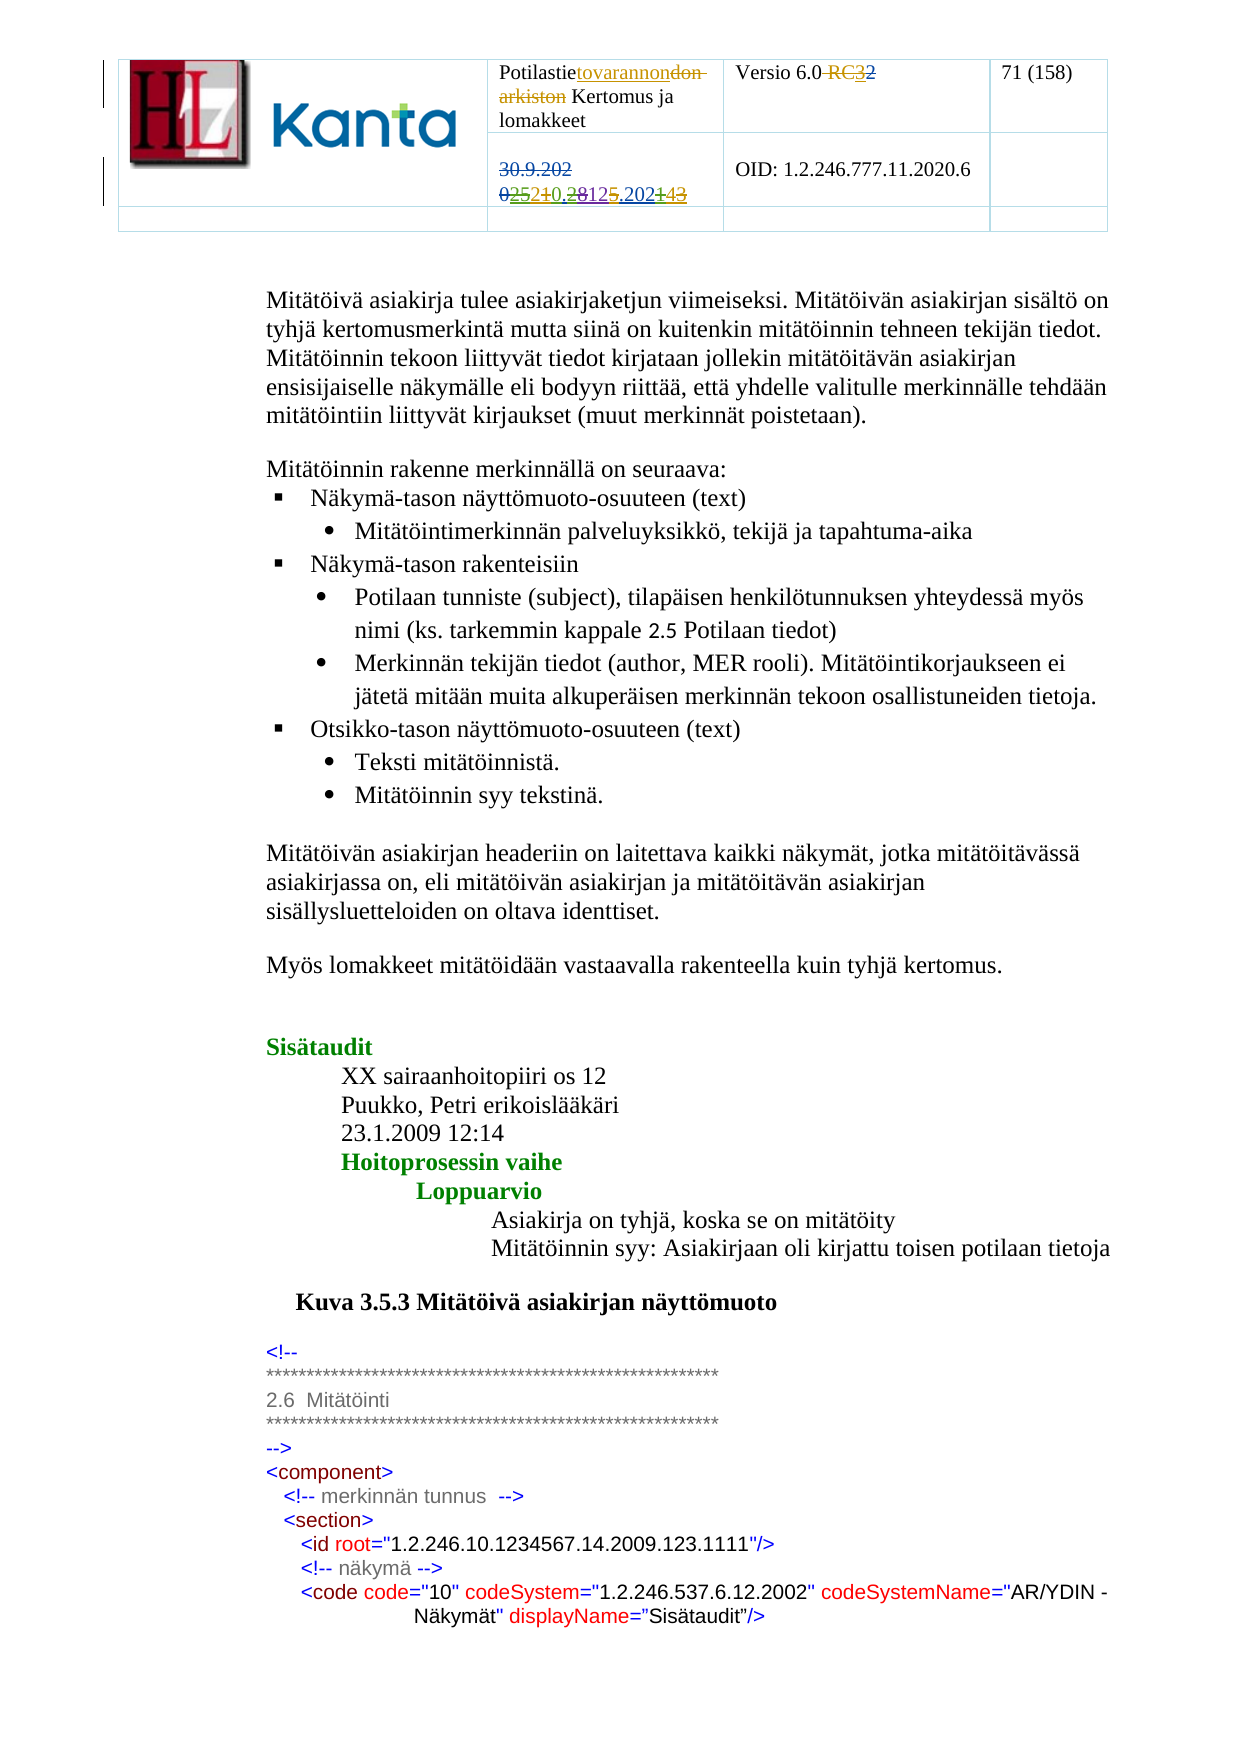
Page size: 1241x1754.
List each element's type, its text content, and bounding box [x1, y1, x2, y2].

text <code code="10" codeSystem="1.2.246.537.6.12.2002" codeSystemName="AR/YDIN - Näkymät" displayName=”Sisätaudit”/> [266, 1579, 1122, 1627]
text ******************************************************** [266, 1412, 1122, 1436]
text Kuva 3.5.3 Mitätöivä asiakirjan näyttömuoto [295, 1287, 1122, 1316]
text Asiakirja on tyhjä, koska se on mitätöity Mitätöinnin syy: Asiakirjaan oli kirjattu toisen potilaan tietoja [491, 1205, 1122, 1262]
text <!-- [266, 1340, 1122, 1364]
picture [264, 93, 467, 159]
text Loppuarvio [416, 1176, 1122, 1205]
list Näkymä-tason näyttömuoto-osuuteen (text) [273, 483, 1122, 512]
list Mitätöintimerkinnän palveluyksikkö, tekijä ja tapahtuma-aika [325, 516, 1122, 545]
list Potilaan tunniste (subject), tilapäisen henkilötunnuksen yhteydessä myös nimi (ks. tarkemmin kappale 2.5 Potilaan tiedot) [317, 582, 1122, 644]
text <component> [266, 1460, 1122, 1484]
text XX sairaanhoitopiiri os 12 Puukko, Petri erikoislääkäri 23.1.2009 12:14 Hoitoprosessin vaihe [341, 1061, 1122, 1176]
text <id root="1.2.246.10.1234567.14.2009.123.1111"/> [266, 1532, 1122, 1556]
text <!-- merkinnän tunnus --> [266, 1484, 1122, 1508]
text Mitätöinnin rakenne merkinnällä on seuraava: [266, 454, 1122, 483]
list Teksti mitätöinnistä. [325, 747, 1122, 776]
text <section> [266, 1508, 1122, 1532]
text Sisätaudit [266, 1032, 1122, 1061]
text <!-- näkymä --> [266, 1556, 1122, 1579]
list Mitätöinnin syy tekstinä. [325, 780, 1122, 809]
text Mitätöivä asiakirja tulee asiakirjaketjun viimeiseksi. Mitätöivän asiakirjan sisältö on tyhjä kertomusmerkintä mutta siinä on kuitenkin mitätöinnin tehneen tekijän tiedot. Mitätöinnin tekoon liittyvät tiedot kirjataan jollekin mitätöitävän asiakirjan ensisijaiselle näkymälle eli bodyyn riittää, että yhdelle valitulle merkinnälle tehdään mitätöintiin liittyvät kirjaukset (muut merkinnät poistetaan). [266, 285, 1122, 429]
text Mitätöivän asiakirjan headeriin on laitettava kaikki näkymät, jotka mitätöitävässä asiakirjassa on, eli mitätöivän asiakirjan ja mitätöitävän asiakirjan sisällysluetteloiden on oltava identtiset. [266, 838, 1122, 925]
list Näkymä-tason rakenteisiin [273, 549, 1122, 578]
text --> [266, 1436, 1122, 1460]
list Otsikko-tason näyttömuoto-osuuteen (text) [273, 714, 1122, 743]
text Myös lomakkeet mitätöidään vastaavalla rakenteella kuin tyhjä kertomus. [266, 950, 1122, 978]
picture [129, 60, 252, 169]
list Merkinnän tekijän tiedot (author, MER rooli). Mitätöintikorjaukseen ei jätetä mitään muita alkuperäisen merkinnän tekoon osallistuneiden tietoja. [317, 648, 1122, 710]
text 2.6 Mitätöinti [266, 1388, 1122, 1412]
text ******************************************************** [266, 1364, 1122, 1388]
